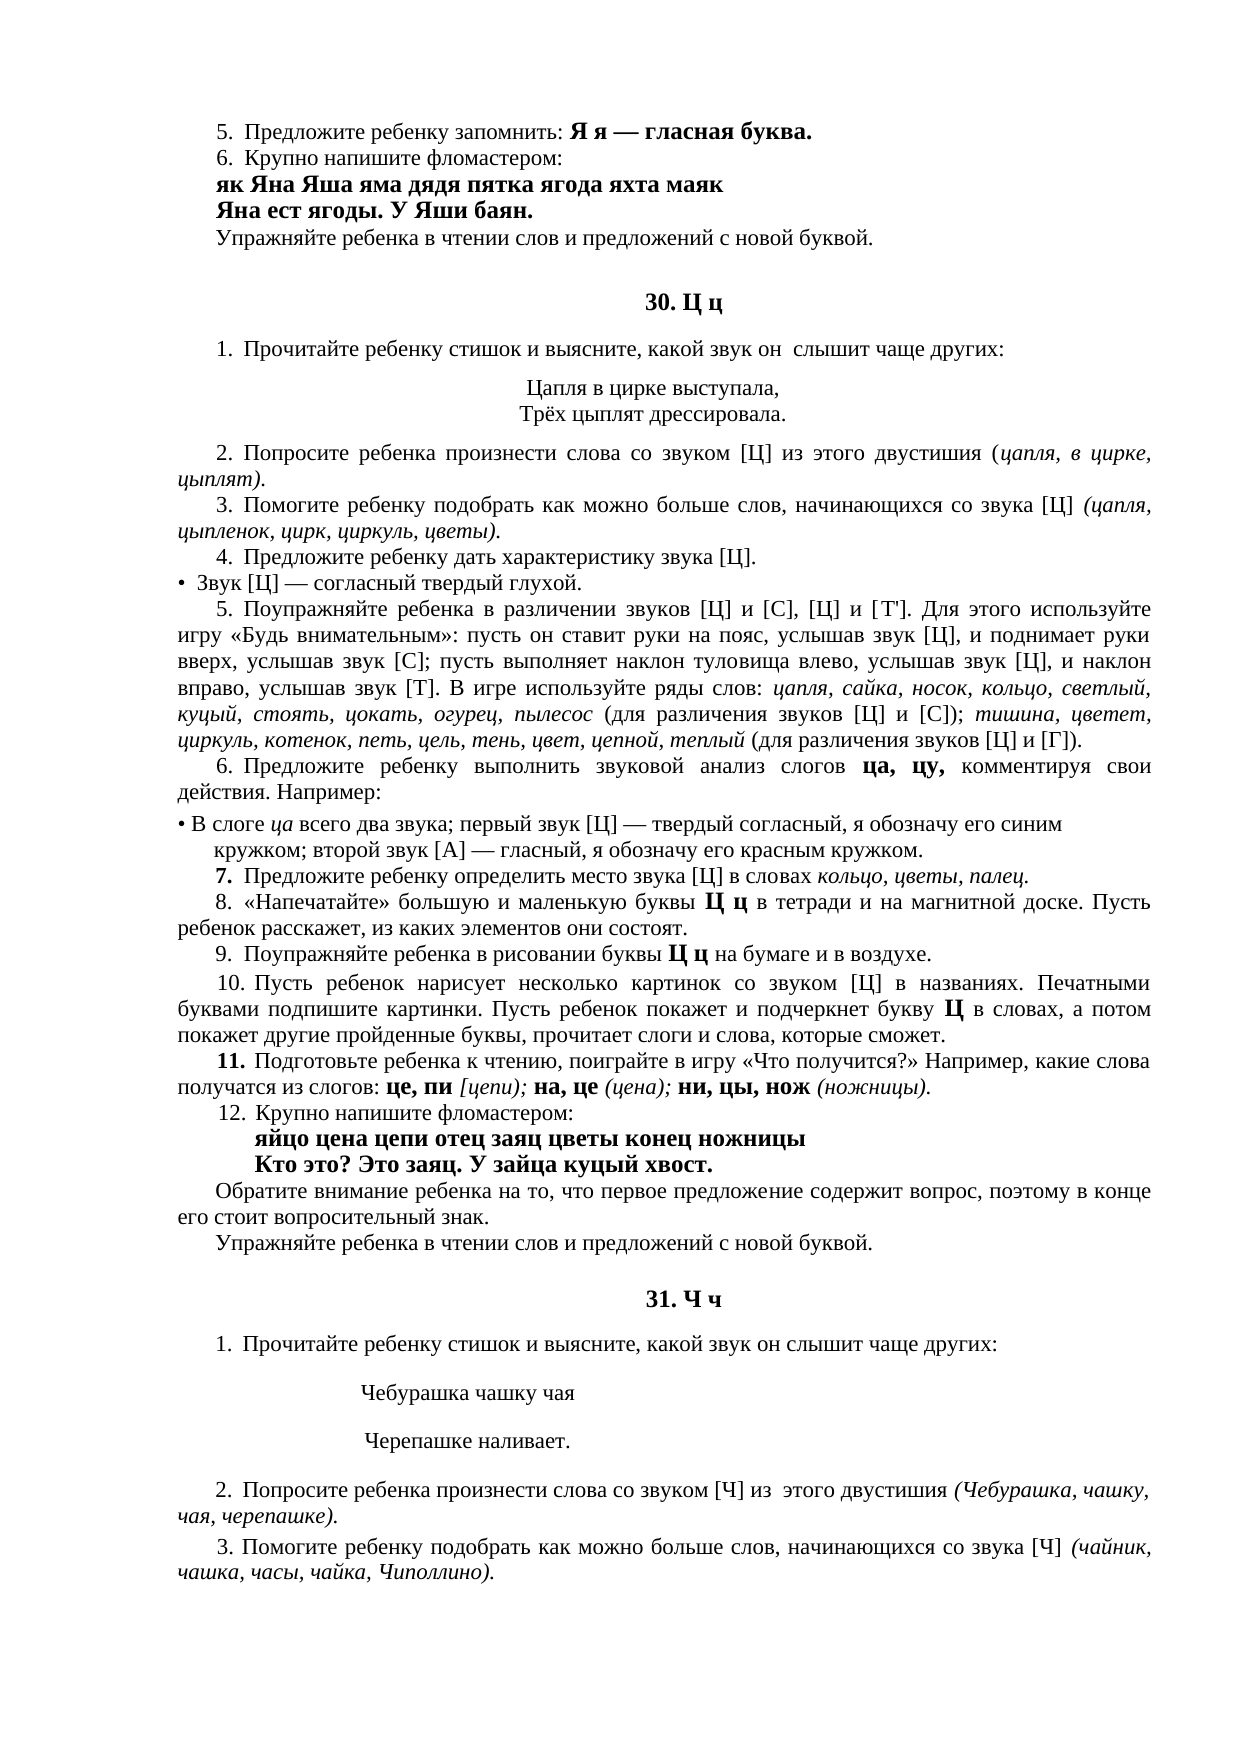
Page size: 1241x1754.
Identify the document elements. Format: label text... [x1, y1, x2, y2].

text яйцо цена цепи отец заяц цветы конец ножницы [216, 1125, 1152, 1151]
list «Напечатайте» большую и маленькую буквы Ц ц в тетради и на магнитной доске. Пусть ребенок расскажет, из каких элементов они состоят. [177, 888, 1152, 941]
list Подготовьте ребенка к чтению, поиграйте в игру «Что получится?» Например, какие слова получатся из слогов: це, пи [цепи); на, це (цена); ни, цы, нож (ножницы). [177, 1047, 1152, 1099]
list Предложите ребенку выполнить звуковой анализ слогов ца, цу, комментируя свои действия. Например: [177, 752, 1152, 804]
text Цапля в цирке выступала, Трёх цыплят дрессировала. [354, 374, 952, 427]
text • В слоге ца всего два звука; первый звук [Ц] — твердый согласный, я обозначу его синим кружком; второй звук [А] — гласный, я обозначу его красным кружком. [177, 810, 1152, 862]
list Предложите ребенку запомнить: Я я — гласная буква. [216, 118, 1152, 144]
text як Яна Яша яма дядя пятка ягода яхта маяк Яна ест ягоды. У Яши баян. [216, 171, 1002, 224]
text 12. Крупно напишите фломастером: [218, 1099, 1152, 1125]
text 1. Прочитайте ребенку стишок и выясните, какой звук он слышит чаще других: [177, 1331, 1152, 1357]
text 31. Ч ч [177, 1287, 1152, 1313]
text Упражняйте ребенка в чтении слов и предложений с новой буквой. [177, 224, 1152, 250]
text 2. Попросите ребенка произнести слова со звуком [Ч] из этого двустишия (Чебурашка, чашку, чая, черепашке). [177, 1476, 1152, 1528]
list Попросите ребенка произнести слова со звуком [Ц] из этого двустишия (цапля, в цирке, цыплят). [177, 440, 1152, 492]
list Поупражняйте ребенка в различении звуков [Ц] и [С], [Ц] и [T']. Для этого используйте игру «Будь внимательным»: пусть он ставит руки на пояс, услышав звук [Ц], и поднимает руки вверх, услышав звук [С]; пусть выполняет наклон туловища влево, услышав звук [Ц], и наклон вправо, услышав звук [Т]. В игре используйте ряды слов: цапля, сайка, носок, кольцо, светлый, куцый, стоять, цокать, огурец, пылесос (для различения звуков [Ц] и [С]); тишина, цветет, циркуль, котенок, петь, цель, тень, цвет, цепной, теплый (для различения звуков [Ц] и [Г]). [177, 596, 1152, 752]
text 30. Ц ц [177, 290, 1152, 316]
list Пусть ребенок нарисует несколько картинок со звуком [Ц] в названиях. Печатными буквами подпишите картинки. Пусть ребенок покажет и подчеркнет букву Ц в словах, а потом покажет другие пройденные буквы, прочитает слоги и слова, которые сможет. [177, 969, 1152, 1047]
list Крупно напишите фломастером: [216, 144, 1152, 171]
list Предложите ребенку дать характеристику звука [Ц]. • Звук [Ц] — согласный твердый глухой. [177, 544, 1152, 596]
text 1. Прочитайте ребенку стишок и выясните, какой звук он слышит чаще других: [177, 335, 1152, 362]
text Обратите внимание ребенка на то, что первое предложение содержит вопрос, поэтому в конце его стоит вопросительный знак. [177, 1177, 1152, 1229]
list Поупражняйте ребенка в рисовании буквы Ц ц на бумаге и в воздухе. [177, 941, 1152, 967]
list Помогите ребенку подобрать как можно больше слов, начинающихся со звука [Ц] (цапля, цыпленок, цирк, циркуль, цветы). [177, 492, 1152, 544]
list Помогите ребенку подобрать как можно больше слов, начинающихся со звука [Ч] (чайник, чашка, часы, чайка, Чиполлино). [177, 1534, 1152, 1585]
text Упражняйте ребенка в чтении слов и предложений с новой буквой. [177, 1229, 1152, 1256]
text Черепашке наливает. [14, 1427, 922, 1454]
text Чебурашка чашку чая [14, 1379, 922, 1405]
list Предложите ребенку определить место звука [Ц] в словах кольцо, цветы, палец. [177, 862, 1152, 888]
text Кто это? Это заяц. У зайца куцый хвост. [216, 1151, 1152, 1177]
